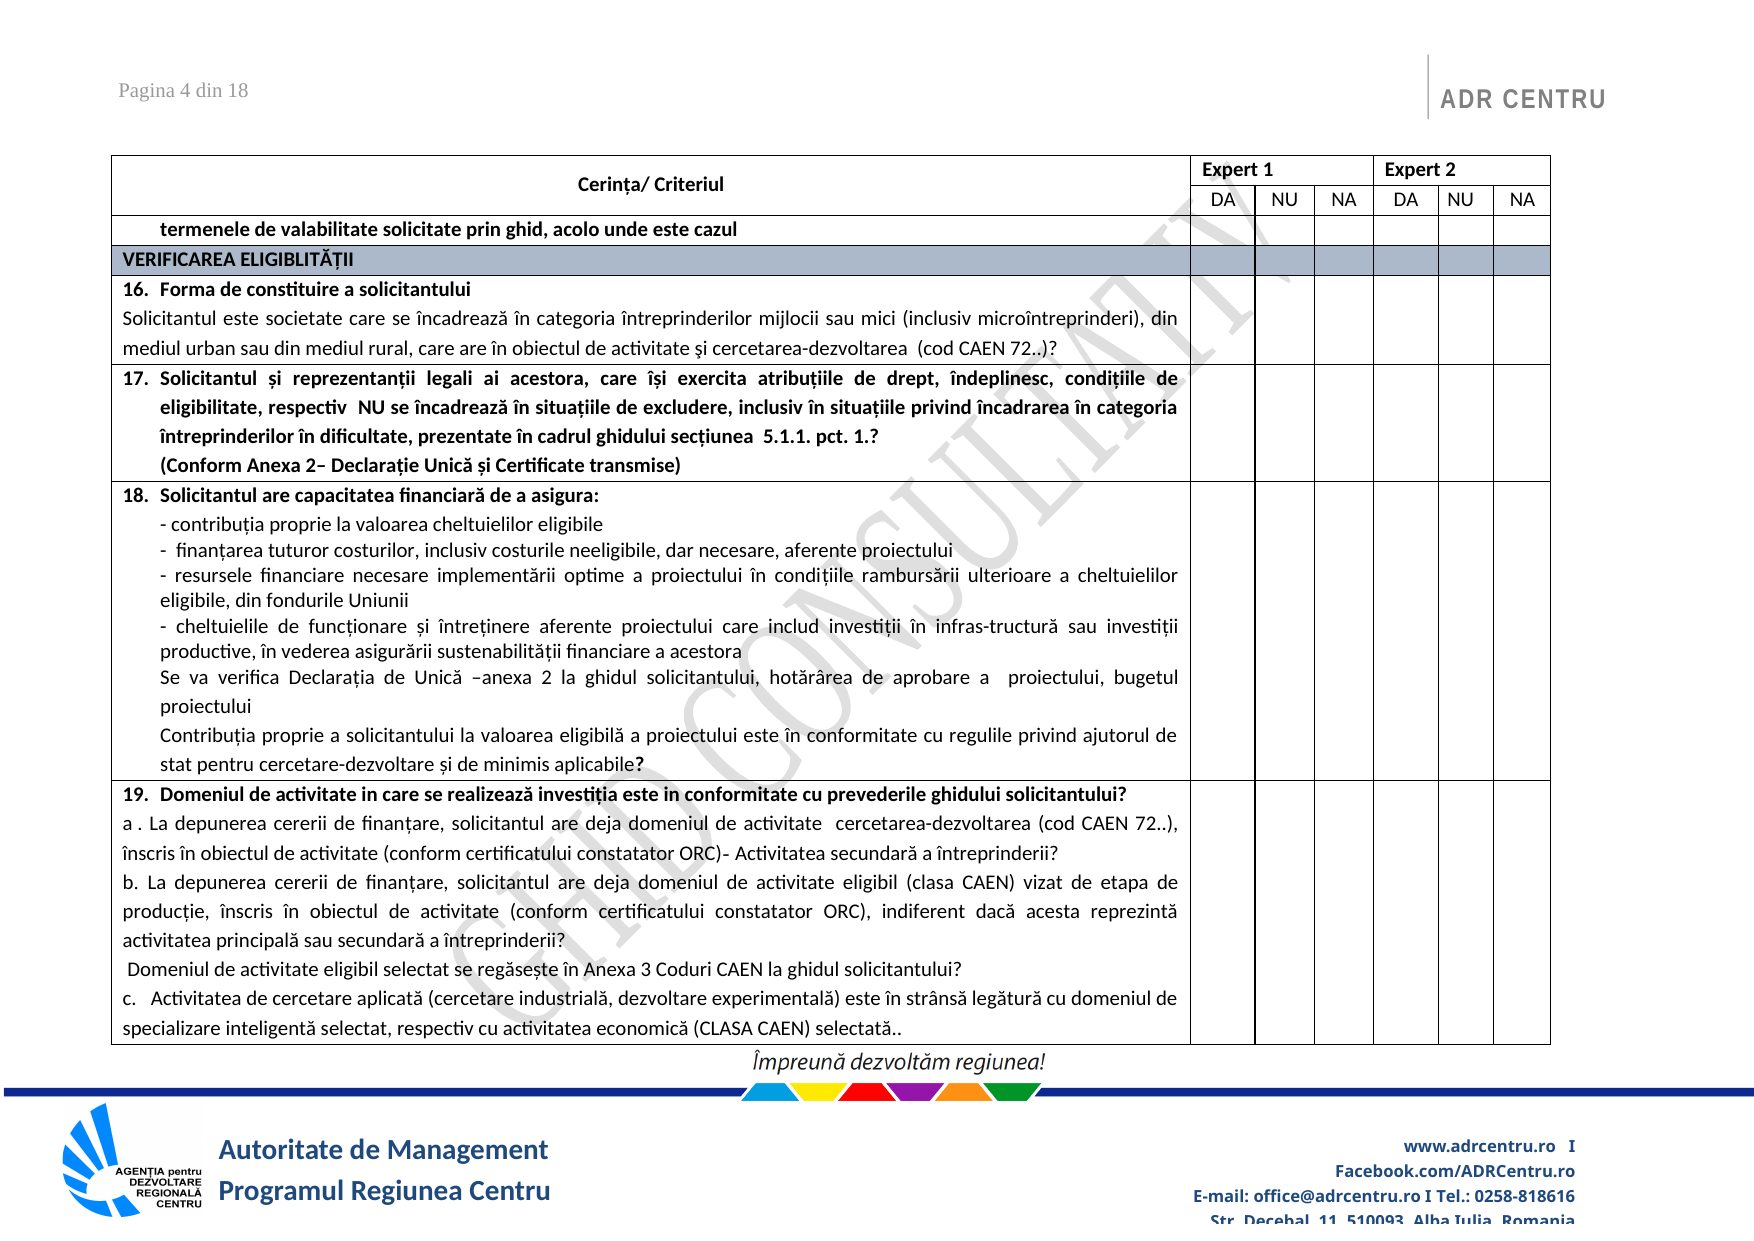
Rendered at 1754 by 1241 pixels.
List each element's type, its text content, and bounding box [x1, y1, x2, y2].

table_cell [1494, 482, 1550, 780]
table_cell [1191, 246, 1254, 275]
table_cell NU [1439, 186, 1493, 215]
table_header Cerința/ Criteriul [112, 156, 1190, 215]
table_cell [1374, 246, 1438, 275]
table_cell [1315, 365, 1373, 481]
table_cell [1256, 276, 1314, 364]
table_cell NU [1256, 186, 1314, 215]
picture [786, 1083, 1754, 1101]
table_header Expert 2 [1374, 156, 1550, 185]
table_cell Solicitantul are capacitatea financiară de a asigura: - contribuția proprie la valoarea cheltuielilor eligibile - finanțarea tuturor costurilor, inclusiv costurile neeligibile, dar necesare, aferente proiectului - resursele financiare necesare implementării optime a proiectului în condițiile rambursării ulterioare a cheltuielilor eligibile, din fondurile Uniunii - cheltuielile de funcționare și întreținere aferente proiectului care includ investiții în infras-tructură sau investiții productive, în vederea asigurării sustenabilității financiare a acestora Se va verifica Declarația de Unică –anexa 2 la ghidul solicitantului, hotărârea de aprobare a proiectului, bugetul proiectului Contribuția proprie a solicitantului la valoarea eligibilă a proiectului este în conformitate cu regulile privind ajutorul de stat pentru cercetare-dezvoltare şi de minimis aplicabile? [112, 482, 1190, 780]
table_cell Forma de constituire a solicitantului Solicitantul este societate care se încadrează în categoria întreprinderilor mijlocii sau mici (inclusiv microîntreprinderi), din mediul urban sau din mediul rural, care are în obiectul de activitate şi cercetarea-dezvoltarea (cod CAEN 72..)? [112, 276, 1190, 364]
table_cell [1494, 781, 1550, 1044]
table_cell [1439, 246, 1493, 275]
picture [62, 1103, 202, 1217]
table_cell [1374, 781, 1438, 1044]
picture [3, 1083, 754, 1101]
table_cell [1315, 781, 1373, 1044]
table_cell [1439, 482, 1493, 780]
table_cell [1374, 276, 1438, 364]
table_cell [1256, 246, 1314, 275]
table_cell [1191, 482, 1254, 780]
table_cell [1256, 365, 1314, 481]
table_cell [1494, 216, 1550, 245]
table_cell [1315, 246, 1373, 275]
picture [739, 1048, 1059, 1075]
table_cell [1315, 482, 1373, 780]
table_cell [1439, 781, 1493, 1044]
table_cell [1191, 216, 1254, 245]
table_cell [1439, 365, 1493, 481]
table_cell VERIFICAREA ELIGIBLITĂȚII [112, 246, 1190, 275]
table_cell [1374, 482, 1438, 780]
table_cell [1494, 365, 1550, 481]
table_cell [1191, 365, 1254, 481]
table_cell [1191, 781, 1254, 1044]
table_cell [1315, 276, 1373, 364]
table_cell [1374, 216, 1438, 245]
table_cell [1256, 482, 1314, 780]
table_cell [1315, 216, 1373, 245]
table_cell [1439, 276, 1493, 364]
table_cell DA [1191, 186, 1254, 215]
table_cell [1191, 276, 1254, 364]
table_cell [1494, 276, 1550, 364]
table_cell [1439, 216, 1493, 245]
table_cell [1256, 216, 1314, 245]
table_cell [1256, 781, 1314, 1044]
table_header Expert 1 [1191, 156, 1373, 185]
table_cell [1374, 365, 1438, 481]
table_cell DA [1374, 186, 1438, 215]
table_cell [1494, 246, 1550, 275]
table_cell NA [1494, 186, 1550, 215]
table_cell NA [1315, 186, 1373, 215]
table_cell Solicitantul și reprezentanții legali ai acestora, care își exercita atribuțiile de drept, îndeplinesc, condițiile de eligibilitate, respectiv NU se încadrează în situațiile de excludere, inclusiv în situațiile privind încadrarea în categoria întreprinderilor în dificultate, prezentate în cadrul ghidului secțiunea 5.1.1. pct. 1.? (Conform Anexa 2– Declarație Unică și Certificate transmise) [112, 365, 1190, 481]
